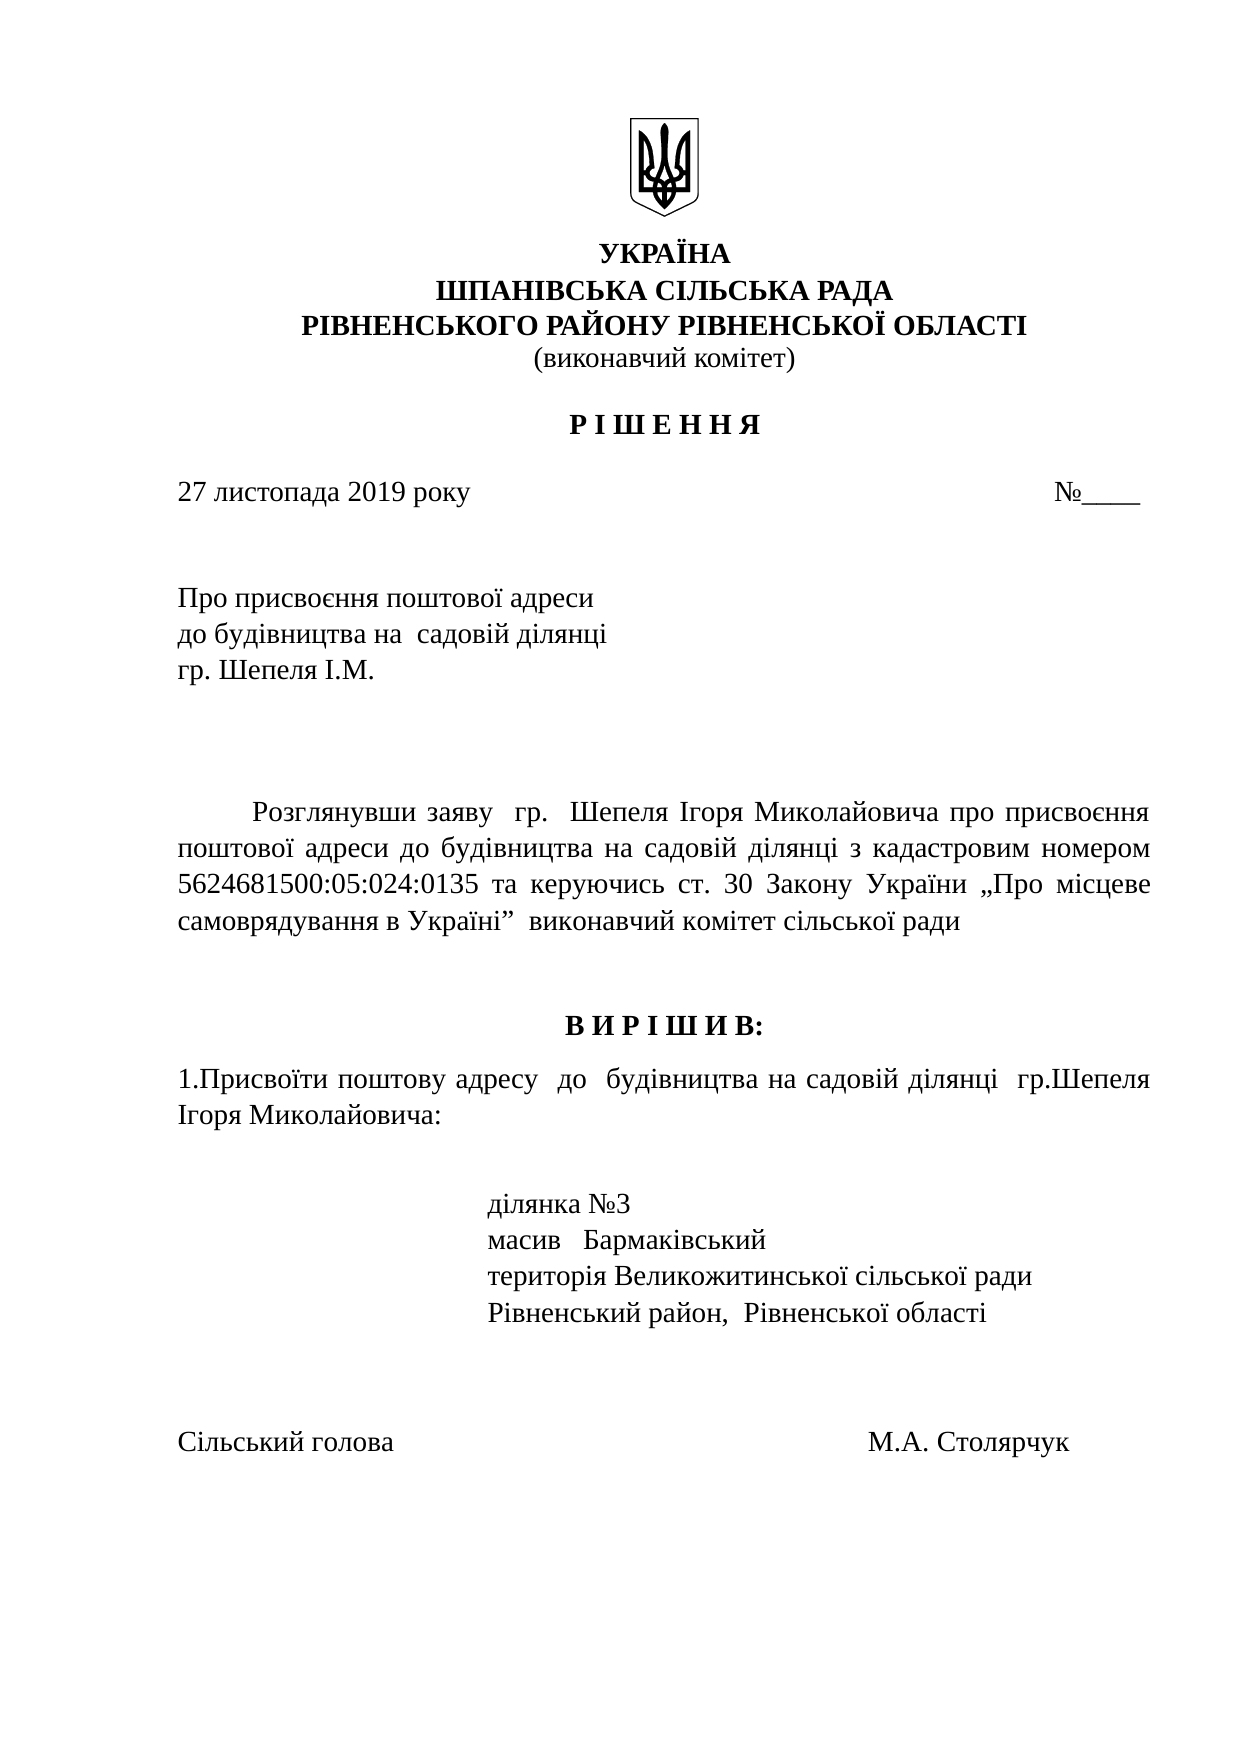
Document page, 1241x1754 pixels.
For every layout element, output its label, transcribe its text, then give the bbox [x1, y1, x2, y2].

text 27 листопада 2019 року №____ [177, 474, 1152, 508]
subtitle ШПАНІВСЬКА сільська рада [871, 282, 1152, 305]
text Р І Ш Е Н Н Я [177, 407, 1152, 441]
text (виконавчий комітет) [177, 340, 1152, 374]
text масив Бармаківський [177, 1222, 1152, 1256]
text ділянка №3 [177, 1186, 1152, 1220]
text до будівництва на садовій ділянці [177, 616, 1152, 650]
text Розглянувши заяву гр. Шепеля Ігоря Миколайовича про присвоєння поштової адреси до будівництва на садовій ділянці з кадастровим номером 5624681500:05:024:0135 та керуючись ст. 30 Закону України „Про місцеве самоврядування в Україні” виконавчий комітет сільської ради [177, 794, 1152, 936]
text В И Р І Ш И В: [177, 1008, 1152, 1042]
text РІВНЕНСЬКОГО РАЙОНУ РІВНЕНСЬКОЇ ОБЛАСТІ [177, 317, 1152, 340]
text Україна [177, 236, 1152, 269]
text Рівненський район, Рівненської області [177, 1295, 1152, 1328]
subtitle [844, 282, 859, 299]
text Сільський голова М.А. Столярчук [177, 1424, 1152, 1458]
text Про присвоєння поштової адреси [177, 580, 1152, 614]
subtitle ШПАНІВСЬКА сільська рада [177, 282, 853, 305]
text 1.Присвоїти поштову адресу до будівництва на садовій ділянці гр.Шепеля Ігоря Миколайовича: [177, 1061, 1152, 1131]
text гр. Шепеля І.М. [177, 652, 1152, 686]
text територія Великожитинської сільської ради [177, 1258, 1152, 1292]
